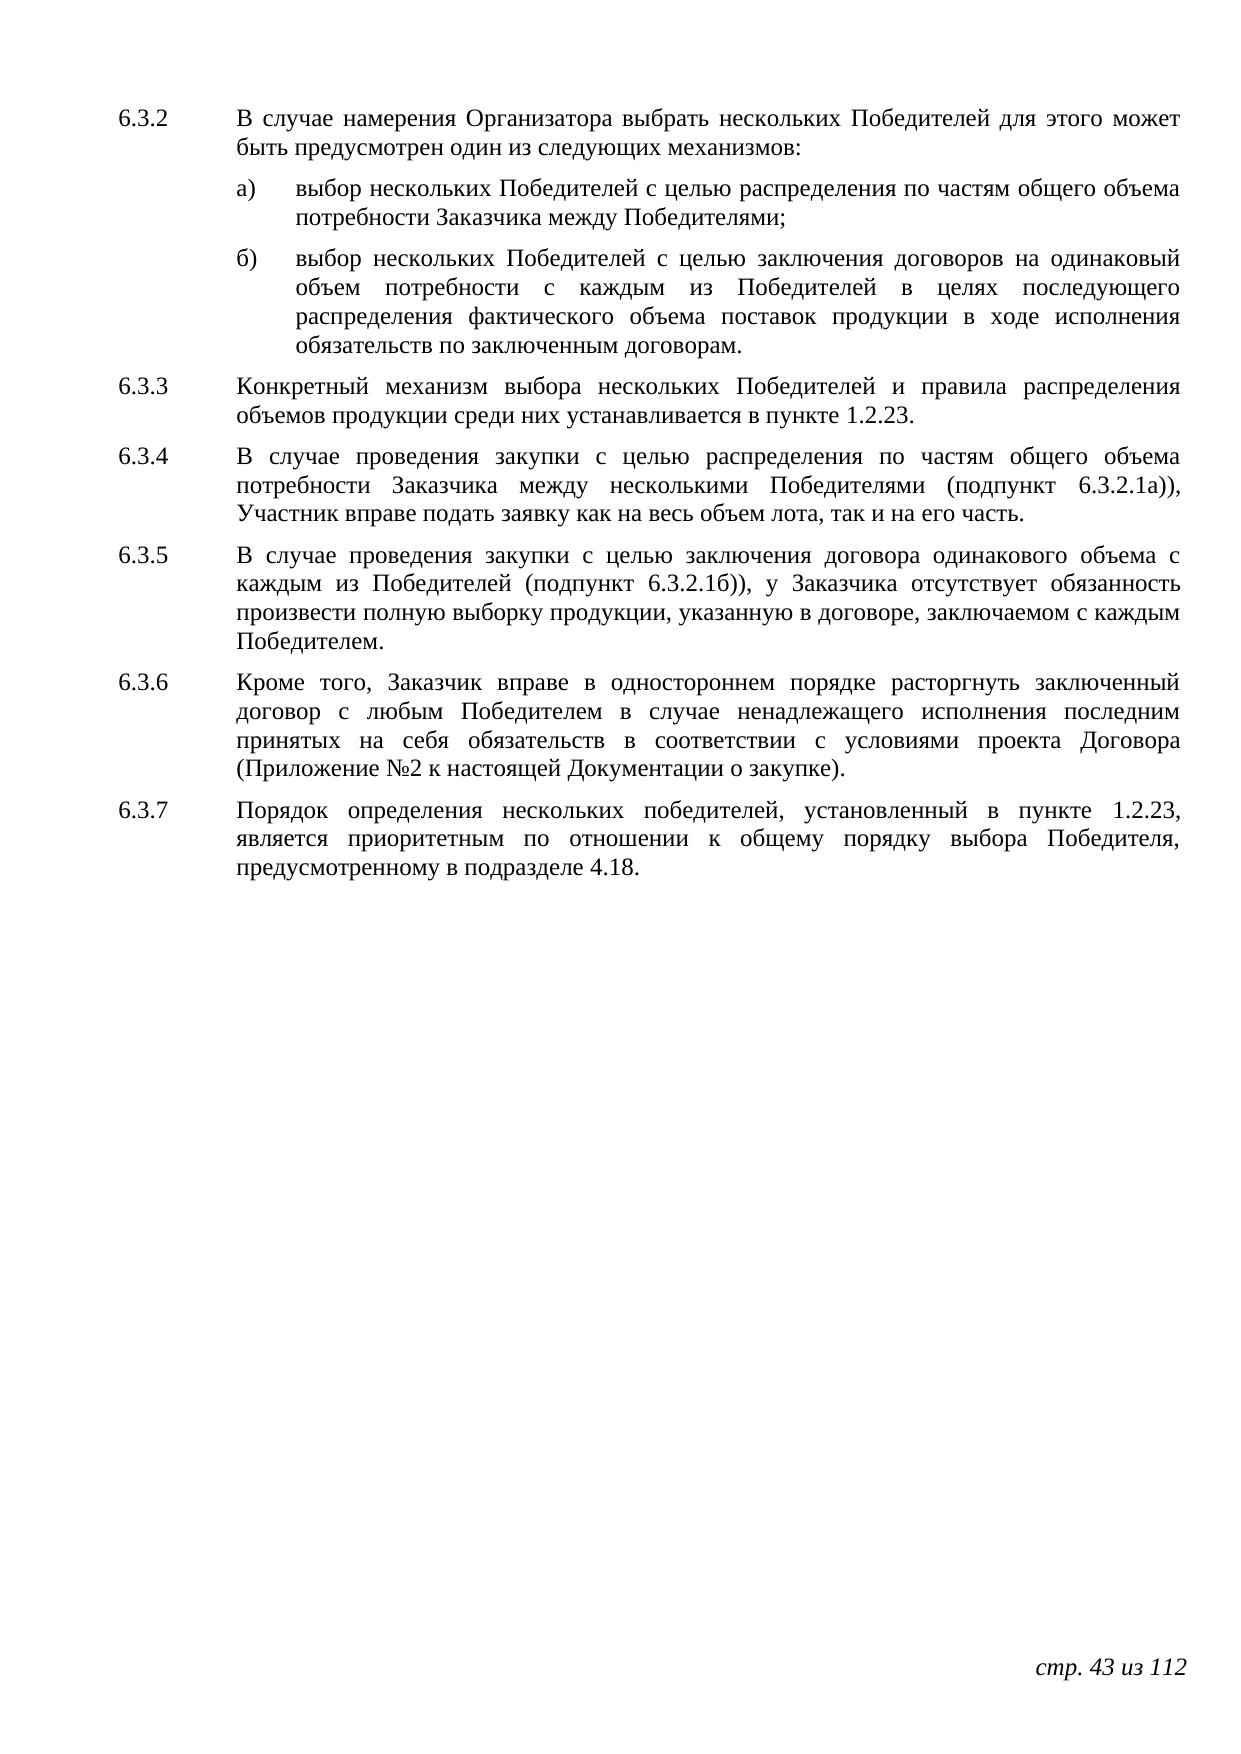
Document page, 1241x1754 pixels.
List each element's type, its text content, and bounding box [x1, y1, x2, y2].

text Конкретный механизм выбора нескольких Победителей и правила распределения объемов продукции среди них устанавливается в пункте 1.2.23. [118, 371, 1181, 428]
text В случае проведения закупки с целью заключения договора одинакового объема с каждым из Победителей (подпункт 6.3.2б)), у Заказчика отсутствует обязанность произвести полную выборку продукции, указанную в договоре, заключаемом с каждым Победителем. [118, 540, 1181, 655]
text Кроме того, Заказчик вправе в одностороннем порядке расторгнуть заключенный договор с любым Победителем в случае ненадлежащего исполнения последним принятых на себя обязательств в соответствии с условиями проекта Договора (Приложение №2 к настоящей Документации о закупке). [118, 667, 1181, 782]
text выбор нескольких Победителей с целью заключения договоров на одинаковый объем потребности с каждым из Победителей в целях последующего распределения фактического объема поставок продукции в ходе исполнения обязательств по заключенным договорам. [236, 243, 1181, 358]
text В случае проведения закупки с целью распределения по частям общего объема потребности Заказчика между несколькими Победителями (подпункт 6.3.2а)), Участник вправе подать заявку как на весь объем лота, так и на его часть. [118, 441, 1181, 527]
text выбор нескольких Победителей с целью распределения по частям общего объема потребности Заказчика между Победителями; [236, 173, 1181, 231]
text Порядок определения нескольких победителей, установленный в пункте 1.2.23, является приоритетным по отношении к общему порядку выбора Победителя, предусмотренному в подразделе 4.18. [118, 795, 1181, 881]
text В случае намерения Организатора выбрать нескольких Победителей для этого может быть предусмотрен один из следующих механизмов: [118, 103, 1181, 161]
